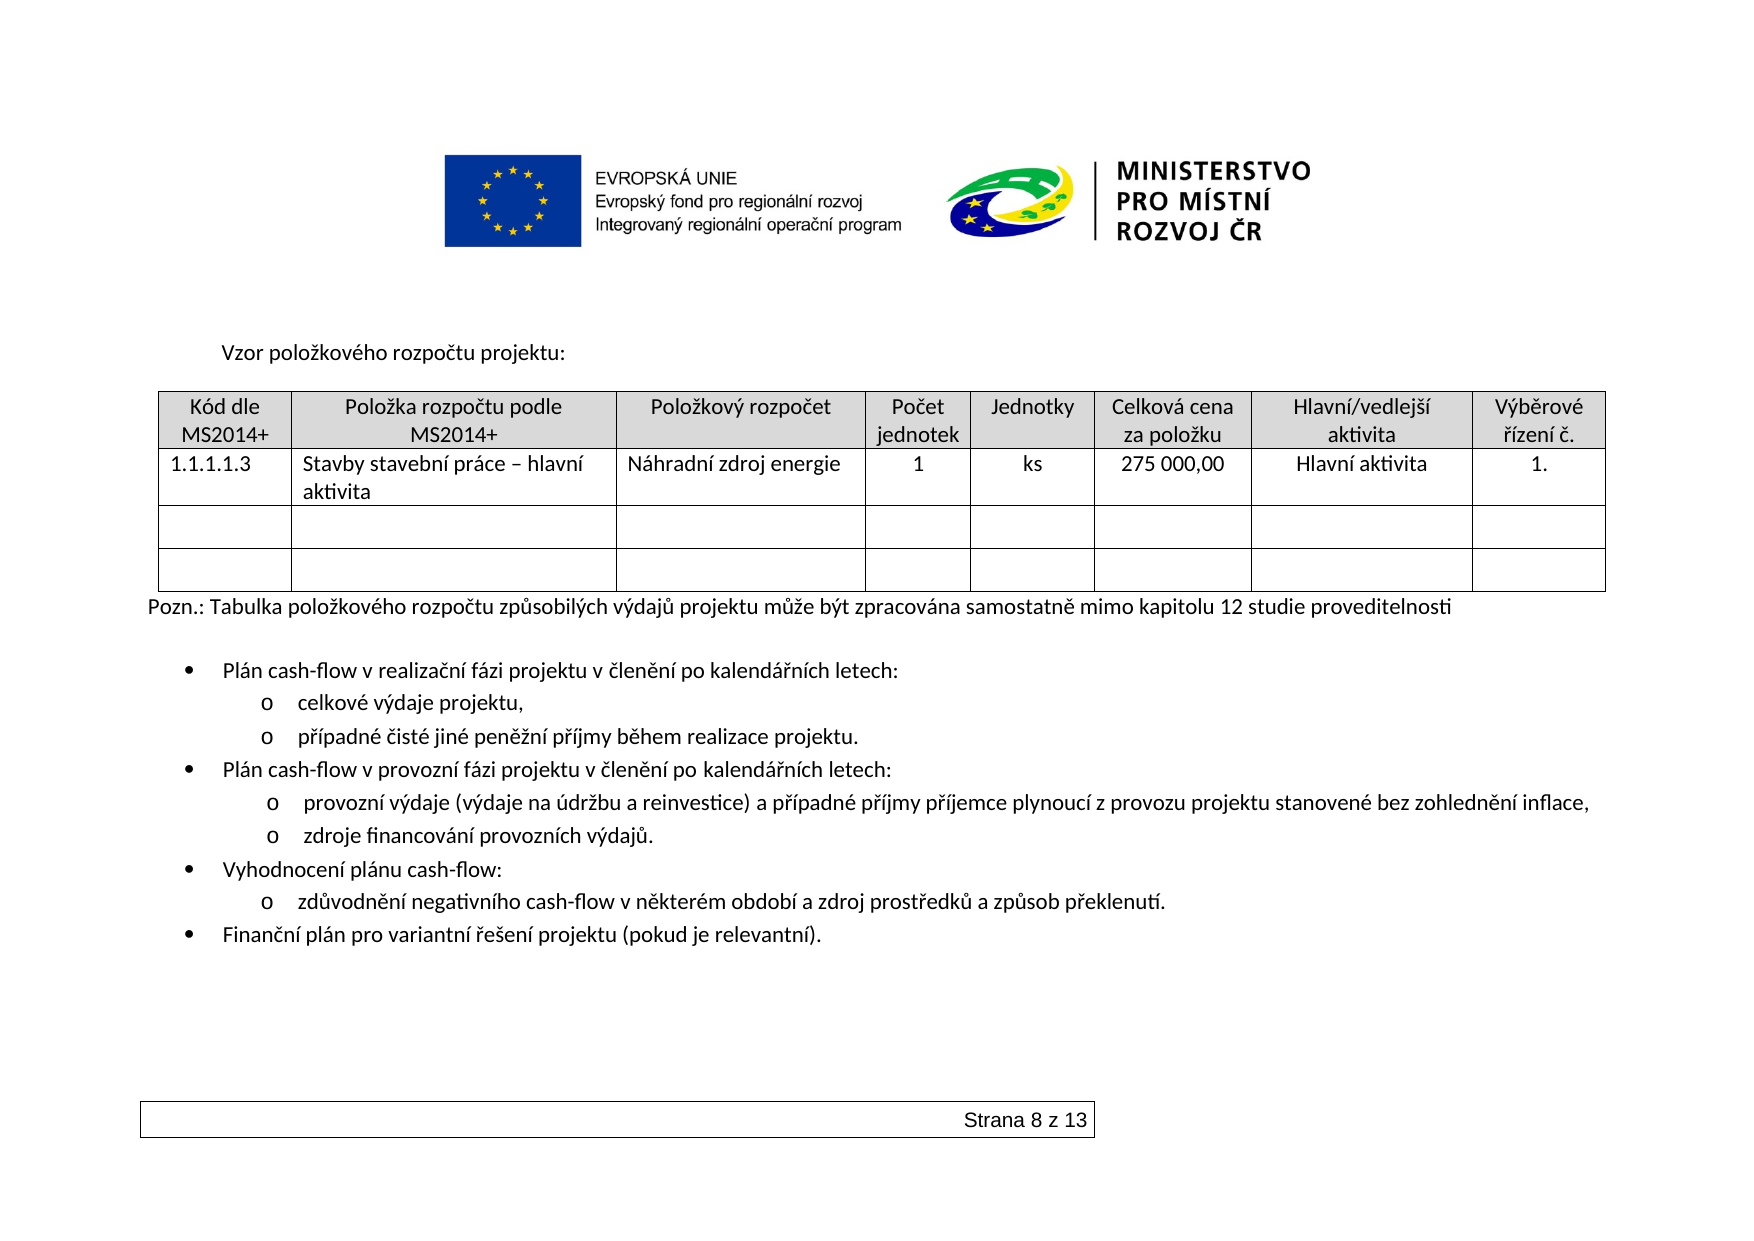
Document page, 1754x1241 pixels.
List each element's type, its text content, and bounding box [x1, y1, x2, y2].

table_cell [1252, 506, 1472, 548]
table_cell [971, 549, 1094, 591]
table_cell [1473, 549, 1605, 591]
list Pozn.: Tabulka položkového rozpočtu způsobilých výdajů projektu může být zpracována samostatně mimo kapitolu 12 studie proveditelnosti [148, 592, 1606, 620]
table_cell [159, 549, 291, 591]
table_header Celková cena za položku [1095, 392, 1251, 448]
list zdůvodnění negativního cash-flow v některém období a zdroj prostředků a způsob překlenutí. [260, 887, 1606, 916]
table_cell [1473, 506, 1605, 548]
list celkové výdaje projektu, [260, 688, 1606, 718]
table_cell [292, 506, 616, 548]
table_cell [159, 506, 291, 548]
list Finanční plán pro variantní řešení projektu (pokud je relevantní). [185, 921, 1606, 949]
list Plán cash-flow v realizační fázi projektu v členění po kalendářních letech: [185, 656, 1606, 684]
table_cell [1095, 506, 1251, 548]
table_cell 1.1.1.1.3 [159, 449, 291, 505]
table_cell 275 000,00 [1095, 449, 1251, 505]
table_cell [617, 549, 865, 591]
table_cell [1095, 549, 1251, 591]
table_cell [292, 549, 616, 591]
table_header Jednotky [971, 392, 1094, 448]
table_header Výběrové řízení č. [1473, 392, 1605, 448]
table_cell [1252, 549, 1472, 591]
table_cell [866, 549, 970, 591]
table_header Počet jednotek [866, 392, 970, 448]
list Vyhodnocení plánu cash-flow: [185, 855, 1606, 883]
list provozní výdaje (výdaje na údržbu a reinvestice) a případné příjmy příjemce plynoucí z provozu projektu stanovené bez zohlednění inflace, [266, 788, 1606, 817]
table_cell Stavby stavební práce – hlavní aktivita [292, 449, 616, 505]
list zdroje financování provozních výdajů. [266, 821, 1606, 851]
list Vzor položkového rozpočtu projektu: [148, 338, 1606, 366]
table_cell [971, 506, 1094, 548]
table_header Položka rozpočtu podle MS2014+ [292, 392, 616, 448]
table_header Hlavní/vedlejší aktivita [1252, 392, 1472, 448]
table_cell ks [971, 449, 1094, 505]
table_cell 1 [866, 449, 970, 505]
table_cell Náhradní zdroj energie [617, 449, 865, 505]
picture [414, 123, 1340, 277]
table_header Kód dle MS2014+ [159, 392, 291, 448]
table_cell Hlavní aktivita [1252, 449, 1472, 505]
table_cell [617, 506, 865, 548]
table_cell 1. [1473, 449, 1605, 505]
table_cell [866, 506, 970, 548]
list případné čisté jiné peněžní příjmy během realizace projektu. [260, 722, 1606, 751]
list Plán cash-flow v provozní fázi projektu v členění po kalendářních letech: [185, 756, 1606, 784]
table_header Položkový rozpočet [617, 392, 865, 448]
